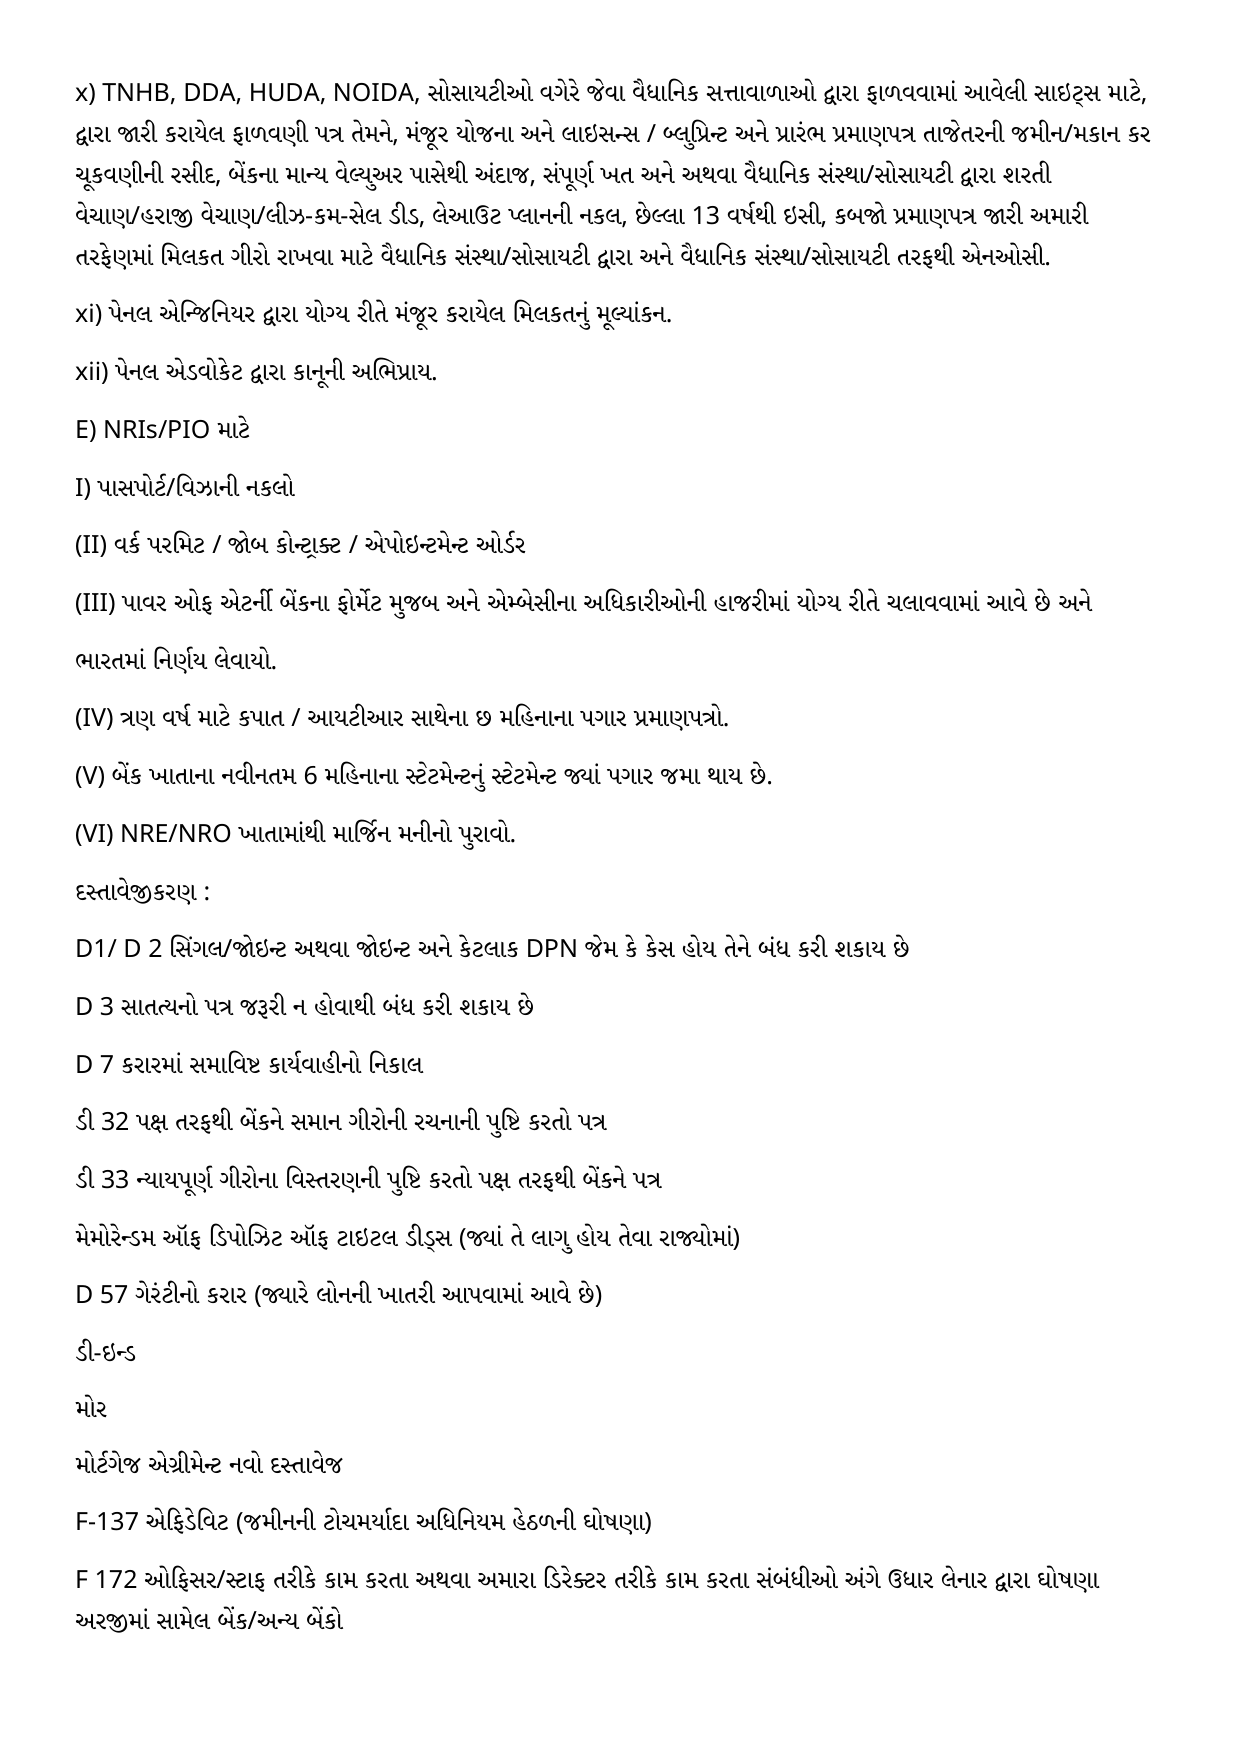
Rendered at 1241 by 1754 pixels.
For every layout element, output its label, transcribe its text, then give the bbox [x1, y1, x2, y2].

text F-137 એફિડેવિટ (જમીનની ટોચમર્યાદા અધિનિયમ હેઠળની ઘોષણા) [75, 1504, 1165, 1542]
text (V) બેંક ખાતાના નવીનતમ 6 મહિનાના સ્ટેટમેન્ટનું સ્ટેટમેન્ટ જ્યાં પગાર જમા થાય છે. [75, 758, 1165, 796]
text I) પાસપોર્ટ/વિઝાની નકલો [75, 469, 1165, 507]
text D 7 કરારમાં સમાવિષ્ટ કાર્યવાહીનો નિકાલ [75, 1046, 1165, 1084]
text મોર્ટગેજ એગ્રીમેન્ટ નવો દસ્તાવેજ [75, 1448, 1165, 1484]
text D 3 સાતત્યનો પત્ર જરૂરી ન હોવાથી બંધ કરી શકાય છે [75, 988, 1165, 1027]
text x) TNHB, DDA, HUDA, NOIDA, સોસાયટીઓ વગેરે જેવા વૈધાનિક સત્તાવાળાઓ દ્વારા ફાળવવામાં આવેલી સાઇટ્સ માટે, દ્વારા જારી કરાયેલ ફાળવણી પત્ર તેમને, મંજૂર યોજના અને લાઇસન્સ / બ્લુપ્રિન્ટ અને પ્રારંભ પ્રમાણપત્ર તાજેતરની જમીન/મકાન કર ચૂકવણીની રસીદ, બેંકના માન્ય વેલ્યુઅર પાસેથી અંદાજ, સંપૂર્ણ ખત અને અથવા વૈધાનિક સંસ્થા/સોસાયટી દ્વારા શરતી વેચાણ/હરાજી વેચાણ/લીઝ-કમ-સેલ ડીડ, લેઆઉટ પ્લાનની નકલ, છેલ્લા 13 વર્ષથી ઇસી, કબજો પ્રમાણપત્ર જારી અમારી તરફેણમાં મિલકત ગીરો રાખવા માટે વૈધાનિક સંસ્થા/સોસાયટી દ્વારા અને વૈધાનિક સંસ્થા/સોસાયટી તરફથી એનઓસી. [75, 75, 1165, 276]
text xi) પેનલ એન્જિનિયર દ્વારા યોગ્ય રીતે મંજૂર કરાયેલ મિલકતનું મૂલ્યાંકન. [75, 296, 1165, 334]
text D1/ D 2 સિંગલ/જોઇન્ટ અથવા જોઇન્ટ અને કેટલાક DPN જેમ કે કેસ હોય તેને બંધ કરી શકાય છે [75, 931, 1165, 969]
text xii) પેનલ એડવોકેટ દ્વારા કાનૂની અભિપ્રાય. [75, 354, 1165, 392]
text ડી-ઇન્ડ [75, 1335, 1165, 1373]
text દસ્તાવેજીકરણ : [75, 873, 1165, 911]
text મેમોરેન્ડમ ઑફ ડિપોઝિટ ઑફ ટાઇટલ ડીડ્સ (જ્યાં તે લાગુ હોય તેવા રાજ્યોમાં) [75, 1219, 1165, 1257]
text E) NRIs/PIO માટે [75, 411, 1165, 449]
text (II) વર્ક પરમિટ / જોબ કોન્ટ્રાક્ટ / એપોઇન્ટમેન્ટ ઓર્ડર [75, 527, 1165, 565]
text ડી 32 પક્ષ તરફથી બેંકને સમાન ગીરોની રચનાની પુષ્ટિ કરતો પત્ર [75, 1104, 1165, 1142]
text મોર [75, 1392, 1165, 1429]
text ડી 33 ન્યાયપૂર્ણ ગીરોના વિસ્તરણની પુષ્ટિ કરતો પક્ષ તરફથી બેંકને પત્ર [75, 1162, 1165, 1200]
text (IV) ત્રણ વર્ષ માટે કપાત / આયટીઆર સાથેના છ મહિનાના પગાર પ્રમાણપત્રો. [75, 700, 1165, 738]
text (III) પાવર ઓફ એટર્ની બેંકના ફોર્મેટ મુજબ અને એમ્બેસીના અધિકારીઓની હાજરીમાં યોગ્ય રીતે ચલાવવામાં આવે છે અને [75, 584, 1165, 623]
text D 57 ગેરંટીનો કરાર (જ્યારે લોનની ખાતરી આપવામાં આવે છે) [75, 1277, 1165, 1315]
text ભારતમાં નિર્ણય લેવાયો. [75, 642, 1165, 680]
text (VI) NRE/NRO ખાતામાંથી માર્જિન મનીનો પુરાવો. [75, 815, 1165, 853]
text F 172 ઓફિસર/સ્ટાફ તરીકે કામ કરતા અથવા અમારા ડિરેક્ટર તરીકે કામ કરતા સંબંધીઓ અંગે ઉધાર લેનાર દ્વારા ઘોષણા અરજીમાં સામેલ બેંક/અન્ય બેંકો [75, 1561, 1165, 1640]
